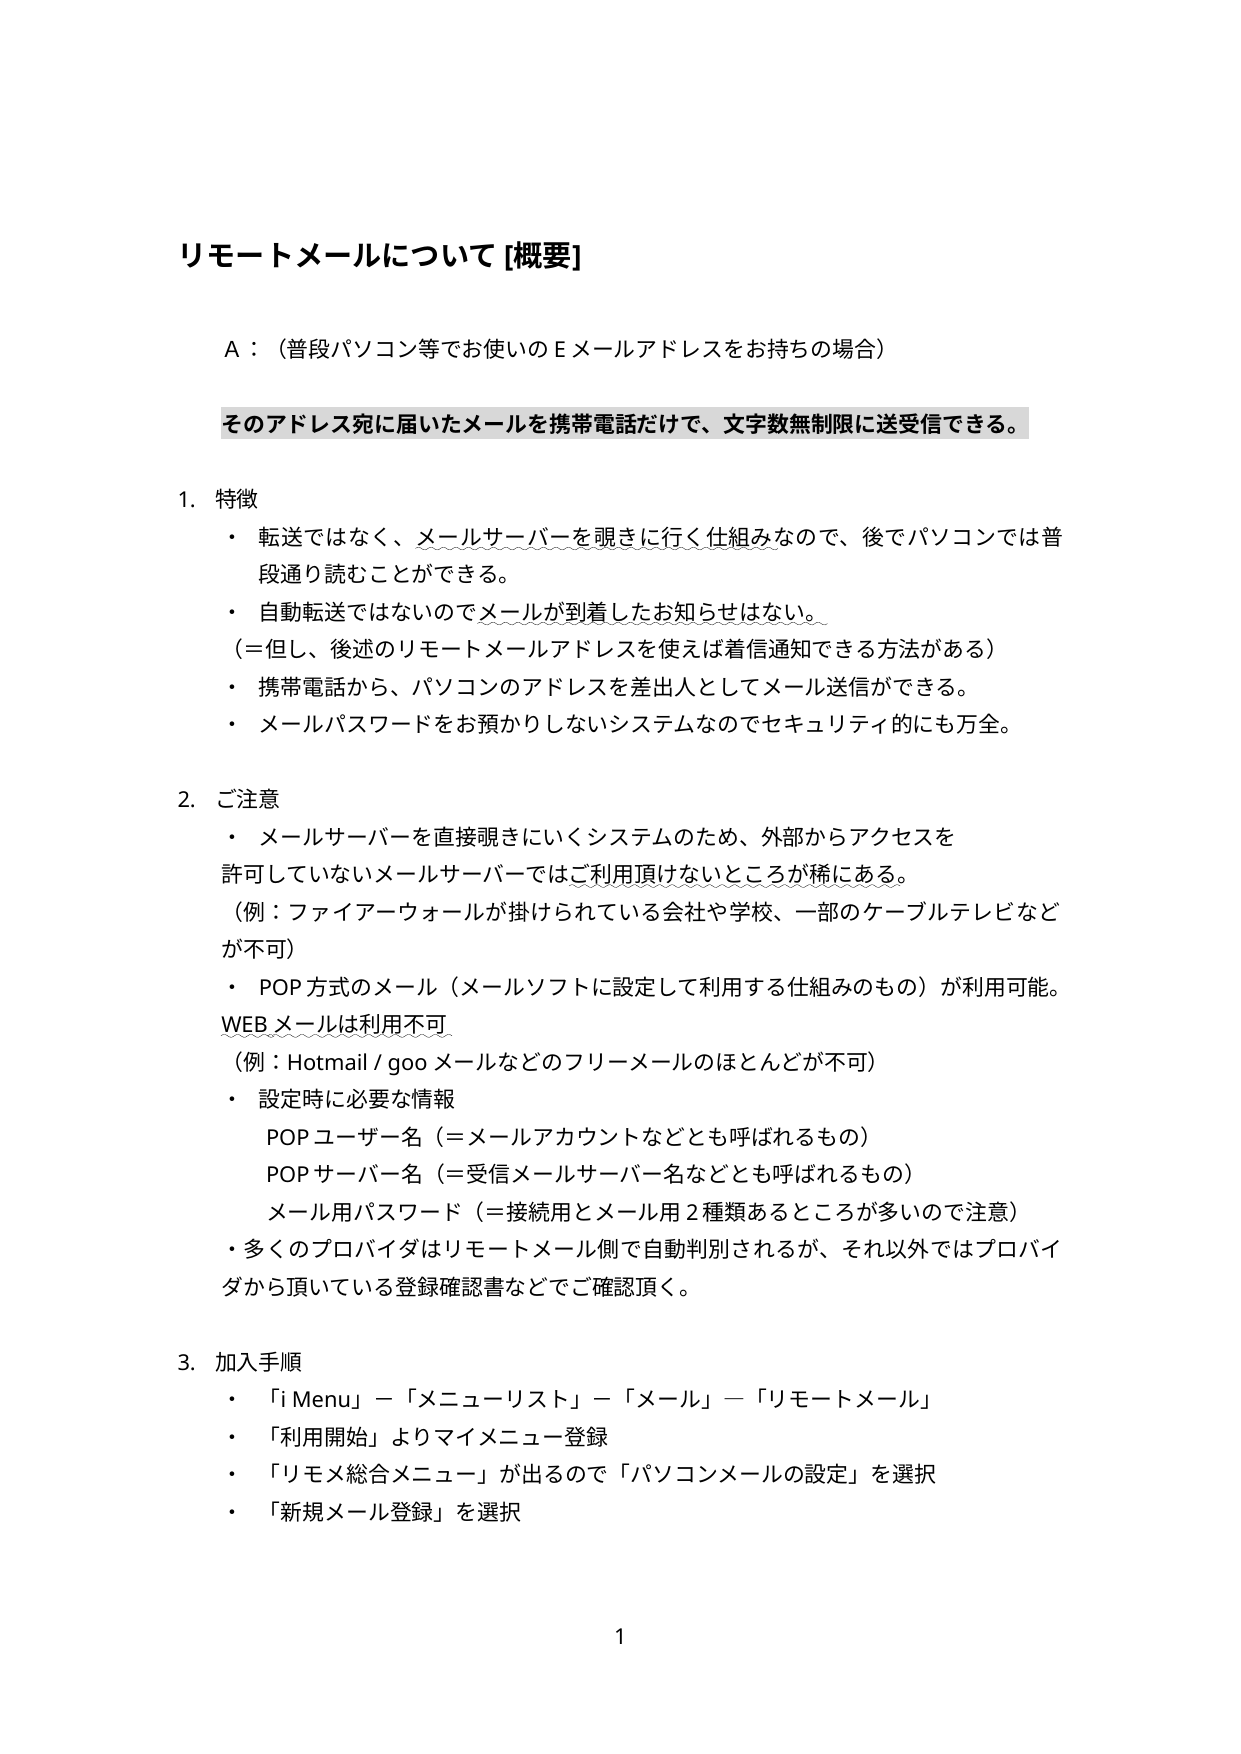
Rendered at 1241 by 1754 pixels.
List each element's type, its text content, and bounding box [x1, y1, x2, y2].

text Ａ：（普段パソコン等でお使いのEメールアドレスをお持ちの場合） [221, 329, 1063, 367]
text （例：Hotmail / gooメールなどのフリーメールのほとんどが不可） [221, 1042, 1063, 1079]
list 自動転送ではないのでメールが到着したお知らせはない。 [221, 592, 1063, 629]
list 「利用開始」よりマイメニュー登録 [221, 1417, 1063, 1454]
list メールサーバーを直接覗きにいくシステムのため、外部からアクセスを [221, 817, 1063, 854]
list 特徴 [177, 479, 1063, 517]
list 転送ではなく、メールサーバーを覗きに行く仕組みなので、後でパソコンでは普段通り読むことができる。 [221, 517, 1063, 592]
list メールパスワードをお預かりしないシステムなのでセキュリティ的にも万全。 [221, 704, 1063, 742]
text （例：ファイアーウォールが掛けられている会社や学校、一部のケーブルテレビなどが不可） [221, 892, 1063, 967]
text 許可していないメールサーバーではご利用頂けないところが稀にある。 [221, 854, 1063, 892]
list ご注意 [177, 779, 1063, 817]
list 携帯電話から、パソコンのアドレスを差出人としてメール送信ができる。 [221, 667, 1063, 704]
list 加入手順 [177, 1342, 1063, 1379]
list 「リモメ総合メニュー」が出るので「パソコンメールの設定」を選択 [221, 1454, 1063, 1492]
text POPサーバー名（＝受信メールサーバー名などとも呼ばれるもの） [221, 1154, 1063, 1192]
text WEBメールは利用不可 [221, 1004, 1063, 1042]
text ・多くのプロバイダはリモートメール側で自動判別されるが、それ以外ではプロバイダから頂いている登録確認書などでご確認頂く。 [177, 1229, 1063, 1304]
list 設定時に必要な情報 [221, 1079, 1063, 1117]
text そのアドレス宛に届いたメールを携帯電話だけで、文字数無制限に送受信できる。 [221, 404, 1063, 442]
text POPユーザー名（＝メールアカウントなどとも呼ばれるもの） [221, 1117, 1063, 1154]
list 「新規メール登録」を選択 [221, 1492, 1063, 1529]
list POP方式のメール（メールソフトに設定して利用する仕組みのもの）が利用可能。 [221, 967, 1063, 1004]
text リモートメールについて [概要] [177, 217, 1063, 292]
list 「i Menu」－「メニューリスト」－「メール」―「リモートメール」 [221, 1379, 1063, 1417]
text メール用パスワード（＝接続用とメール用2種類あるところが多いので注意） [221, 1192, 1063, 1229]
text （＝但し、後述のリモートメールアドレスを使えば着信通知できる方法がある） [221, 629, 1063, 667]
